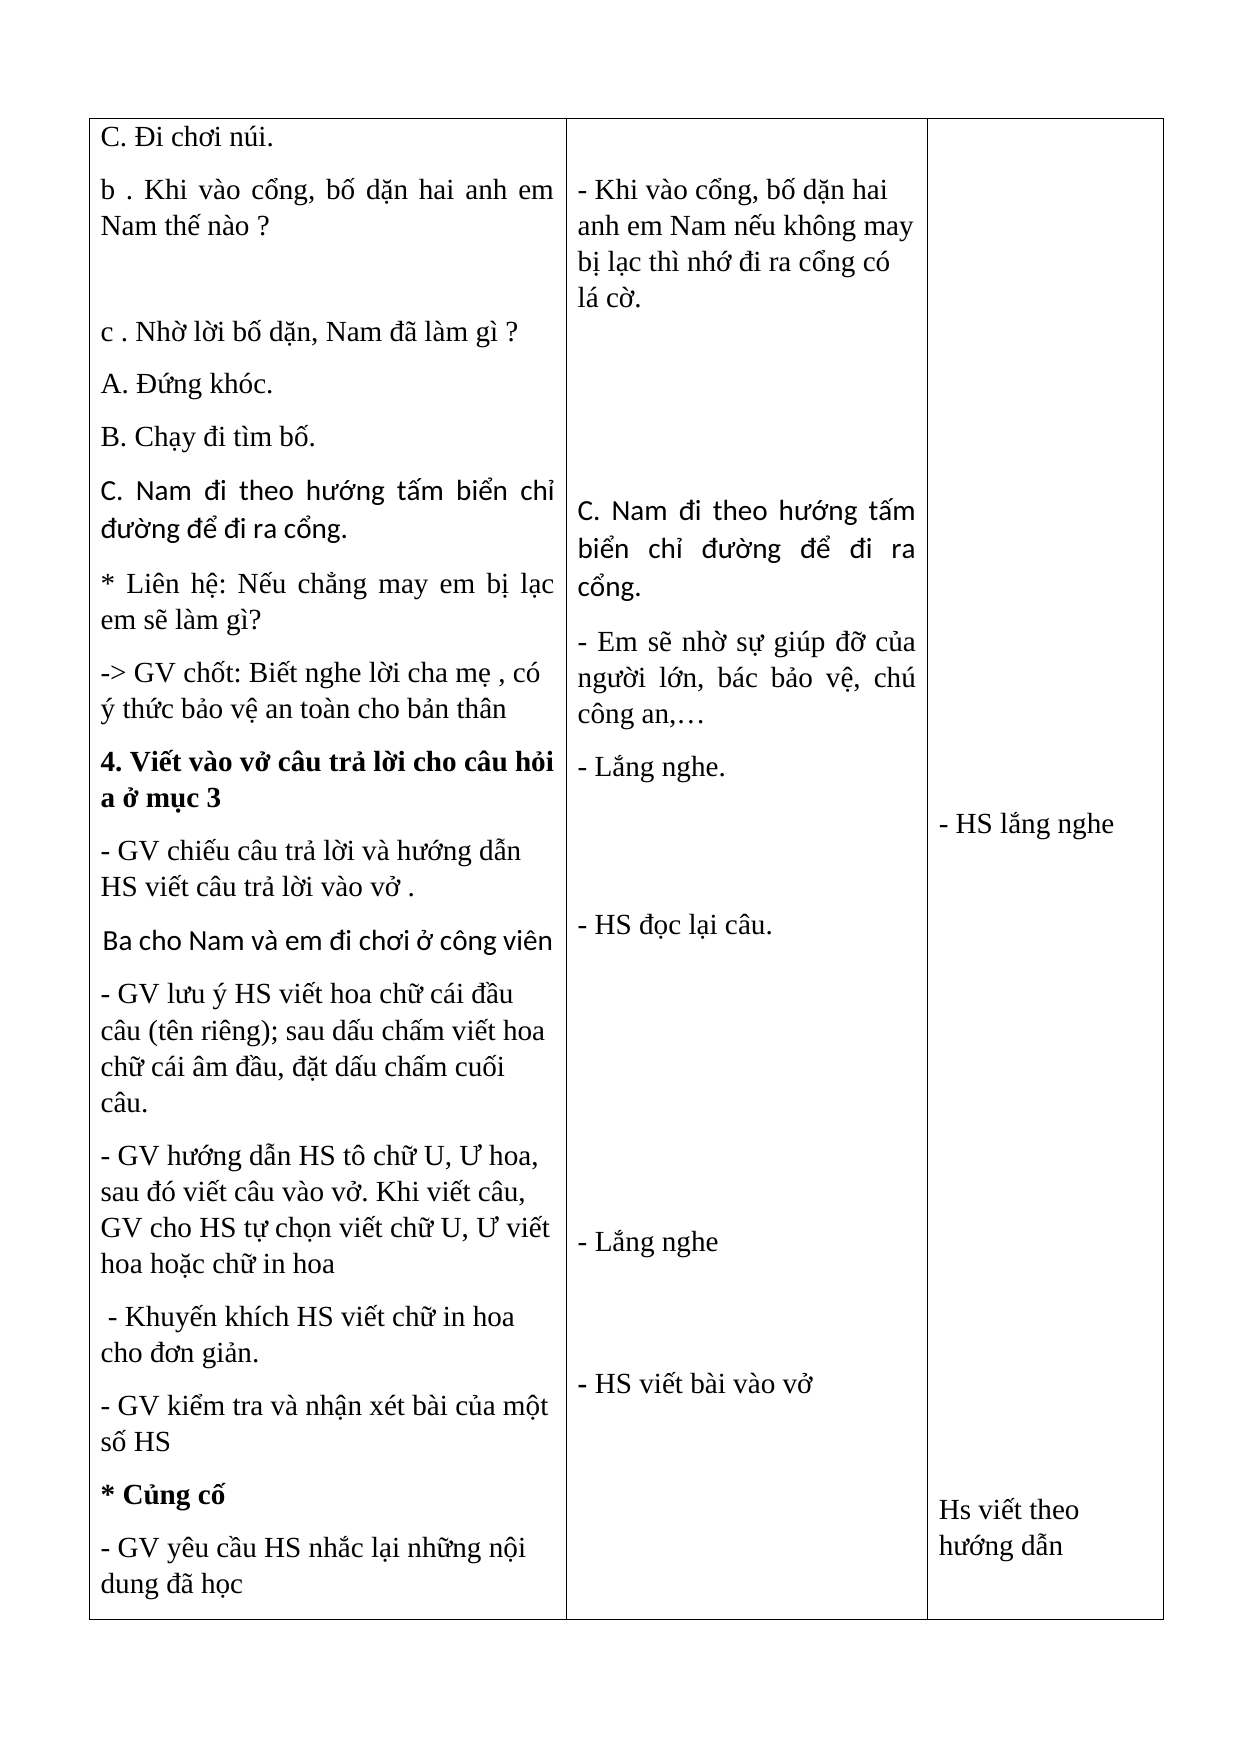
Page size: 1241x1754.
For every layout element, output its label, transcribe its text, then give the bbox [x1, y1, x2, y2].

table_cell Hs theo dõi - HS lắng nghe Hs viết theo hướng dẫn [928, 119, 1163, 1619]
